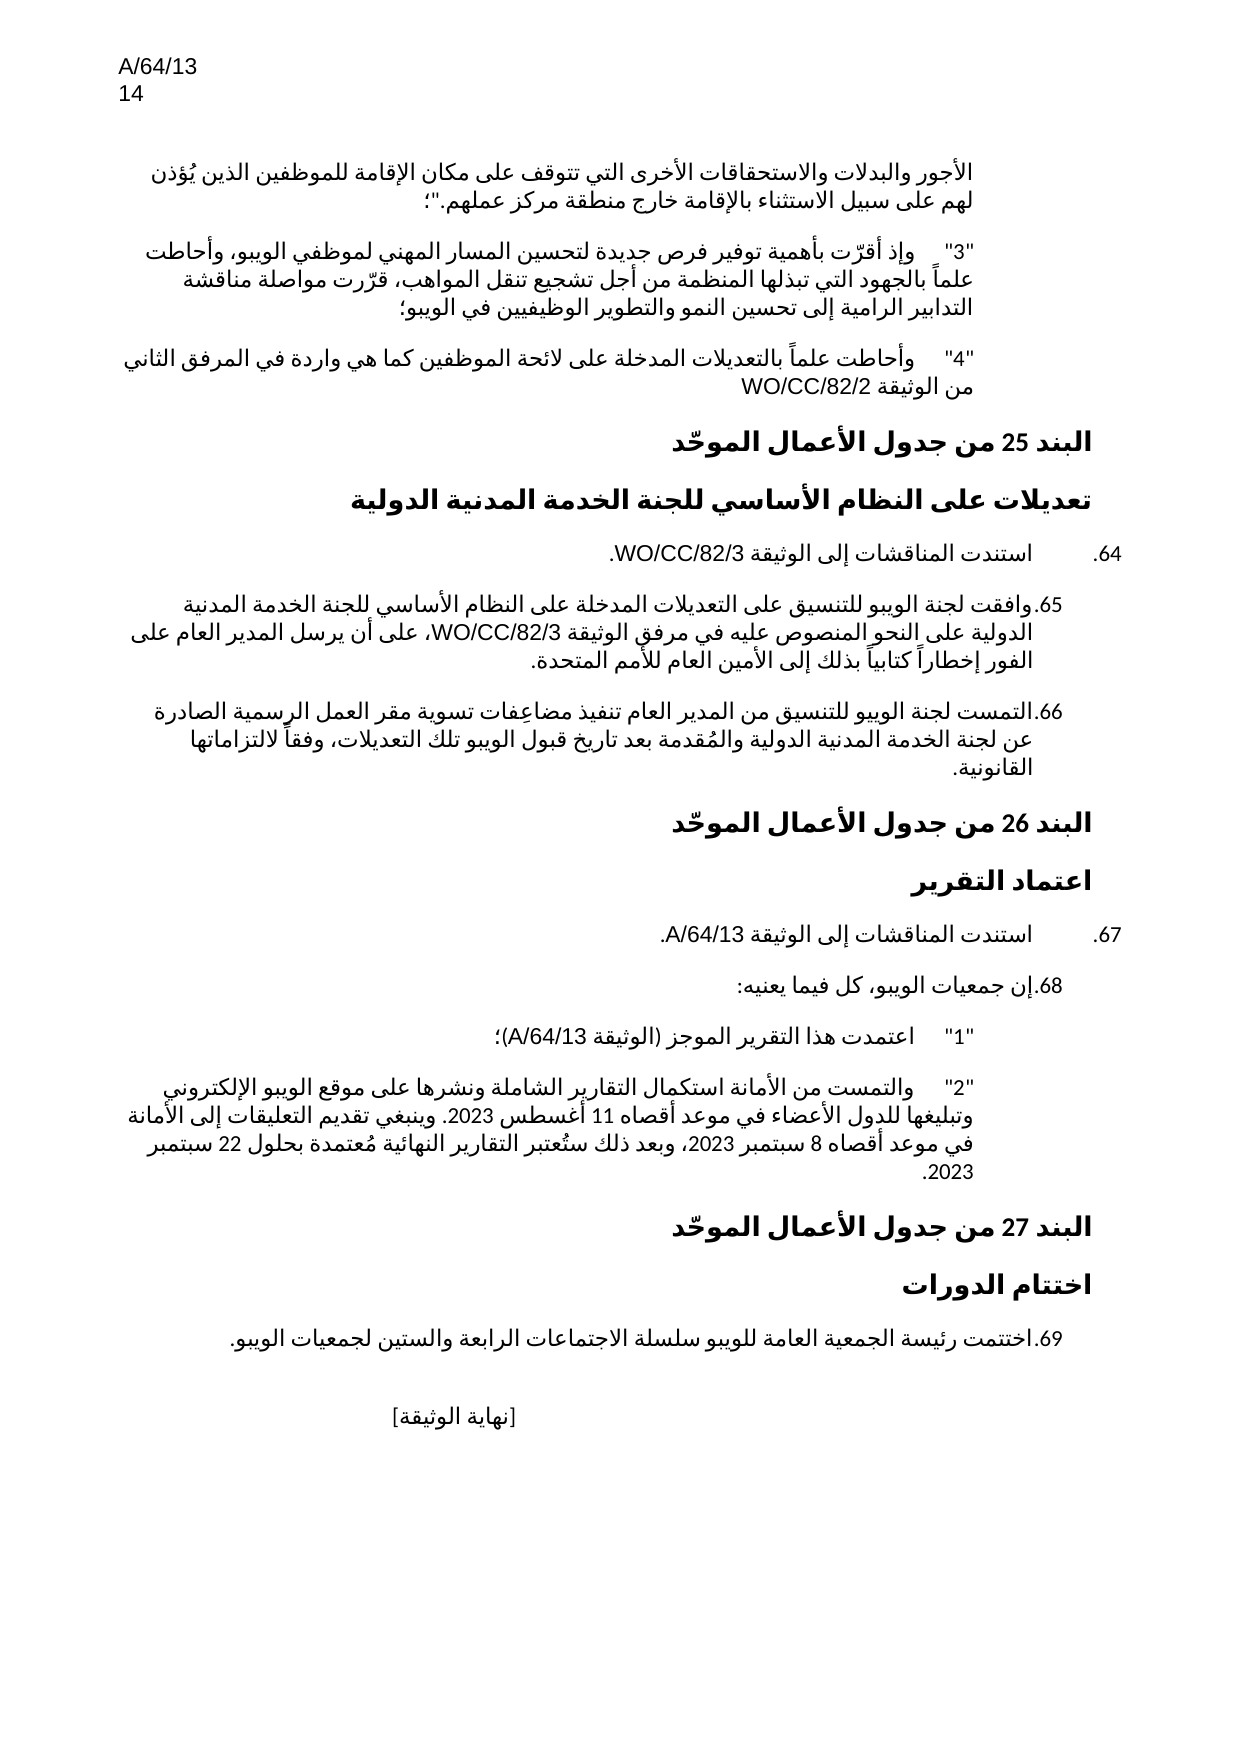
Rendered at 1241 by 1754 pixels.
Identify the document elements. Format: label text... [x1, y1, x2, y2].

text تعديلات على النظام الأساسي للجنة الخدمة المدنية الدولية [118, 483, 1092, 517]
text اختتمت رئيسة الجمعية العامة للويبو سلسلة الاجتماعات الرابعة والستين لجمعيات الويبو. [118, 1324, 1033, 1352]
text "2" والتمست من الأمانة استكمال التقارير الشاملة ونشرها على موقع الويبو الإلكتروني وتبليغها للدول الأعضاء في موعد أقصاه 11 أغسطس 2023. وينبغي تقديم التعليقات إلى الأمانة في موعد أقصاه 8 سبتمبر 2023، وبعد ذلك ستُعتبر التقارير النهائية مُعتمدة بحلول 22 سبتمبر 2023. [118, 1073, 974, 1185]
text "3" وإذ أقرّت بأهمية توفير فرص جديدة لتحسين المسار المهني لموظفي الويبو، وأحاطت علماً بالجهود التي تبذلها المنظمة من أجل تشجيع تنقل المواهب، قرّرت مواصلة مناقشة التدابير الرامية إلى تحسين النمو والتطوير الوظيفيين في الويبو؛ [118, 237, 974, 322]
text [118, 158, 974, 214]
text إن جمعيات الويبو، كل فيما يعنيه: [118, 971, 1033, 999]
text "1" اعتمدت هذا التقرير الموجز (الوثيقة A/64/13)؛ [118, 1022, 974, 1050]
text البند 25 من جدول الأعمال الموحّد [118, 426, 1092, 458]
text البند 27 من جدول الأعمال الموحّد [118, 1210, 1092, 1243]
text اعتماد التقرير [118, 864, 1092, 897]
text البند 26 من جدول الأعمال الموحّد [118, 806, 1092, 839]
text وافقت لجنة الويبو للتنسيق على التعديلات المدخلة على النظام الأساسي للجنة الخدمة المدنية الدولية على النحو المنصوص عليه في مرفق الوثيقة WO/CC/82/3، على أن يرسل المدير العام على الفور إخطاراً كتابياً بذلك إلى الأمين العام للأمم المتحدة. [118, 590, 1033, 674]
text اختتام الدورات [118, 1268, 1092, 1301]
text التمست لجنة الوييو للتنسيق من المدير العام تنفيذ مضاعِفات تسوية مقر العمل الرسمية الصادرة عن لجنة الخدمة المدنية الدولية والمُقدمة بعد تاريخ قبول الويبو تلك التعديلات، وفقاً لالتزاماتها القانونية. [118, 697, 1033, 781]
text استندت المناقشات إلى الوثيقة A/64/13. [118, 920, 1092, 948]
text استندت المناقشات إلى الوثيقة WO/CC/82/3. [118, 539, 1092, 567]
text [نهاية الوثيقة] [118, 1402, 516, 1430]
text "4" وأحاطت علماً بالتعديلات المدخلة على لائحة الموظفين كما هي واردة في المرفق الثاني من الوثيقة WO/CC/82/2 [118, 344, 974, 401]
